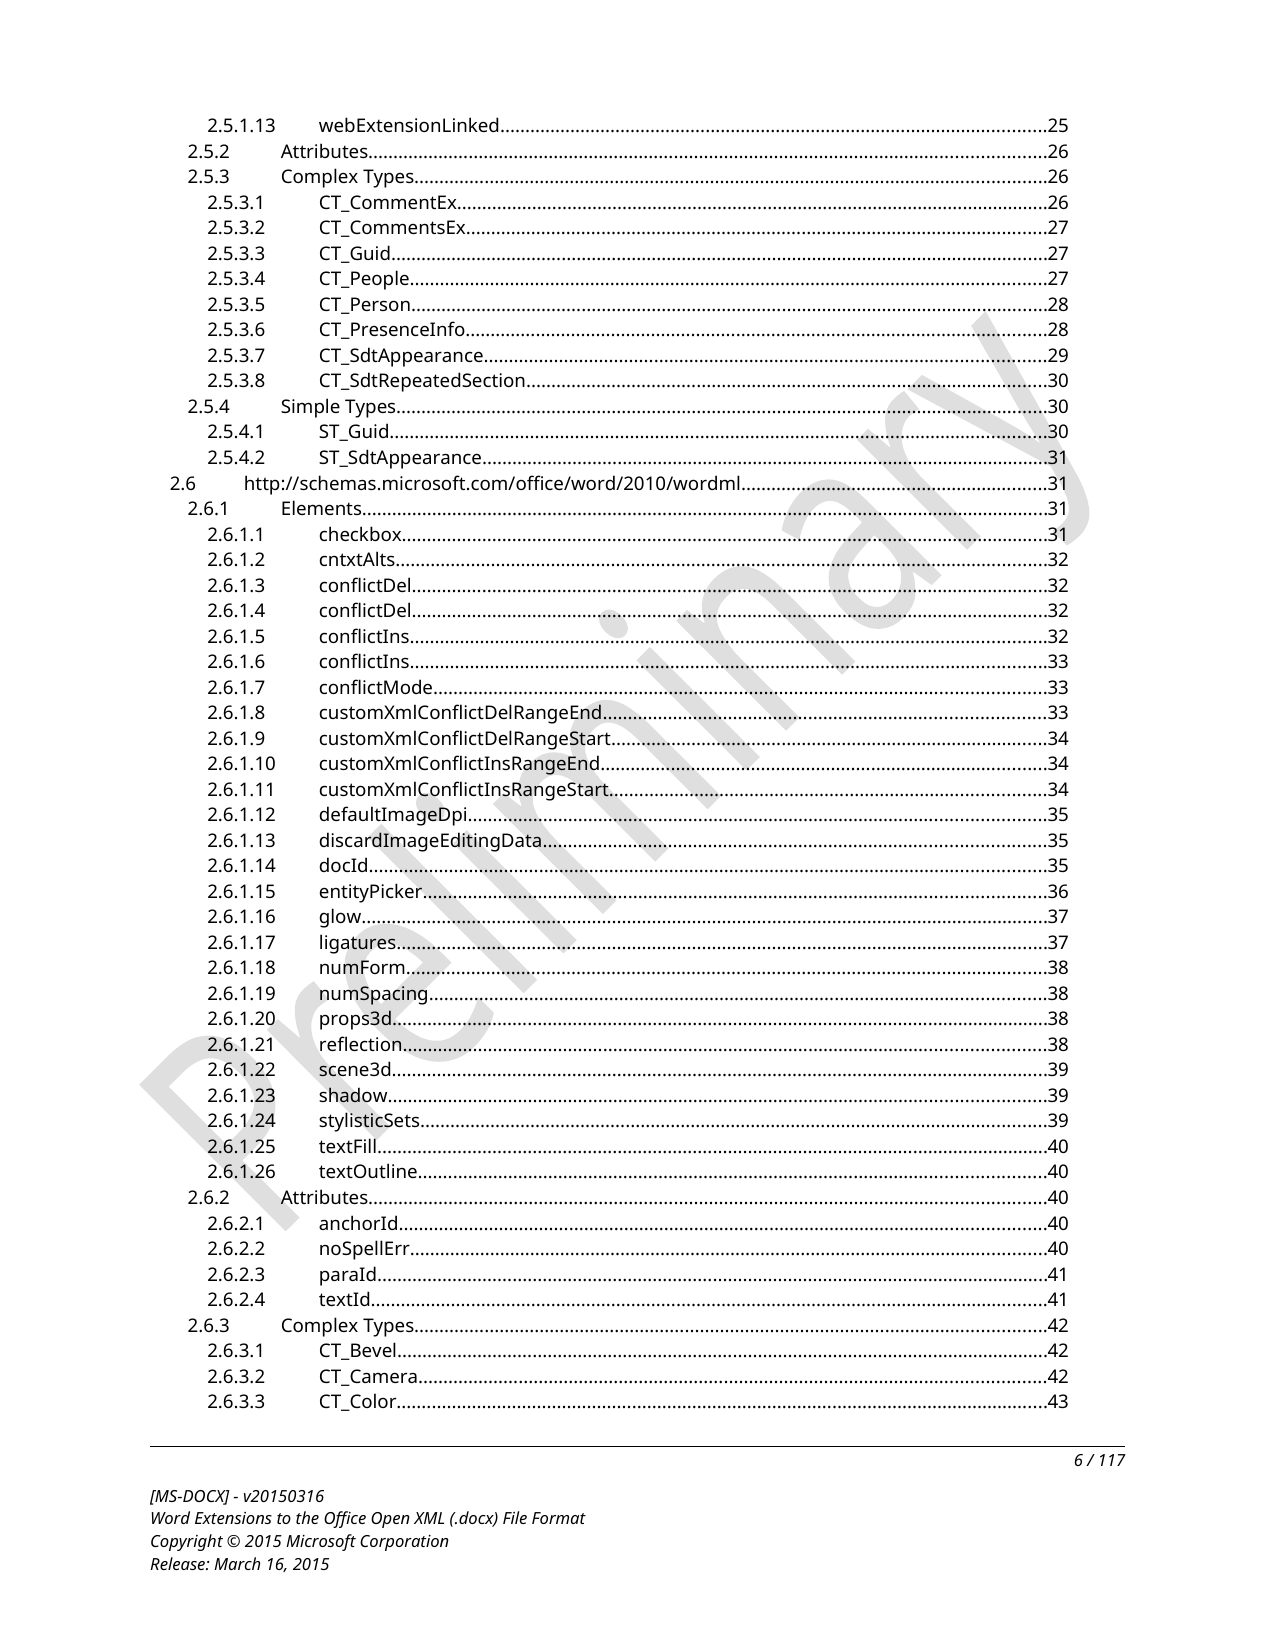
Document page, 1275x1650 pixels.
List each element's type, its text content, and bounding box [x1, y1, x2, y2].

text 2.6.1.1 checkbox 31 [207, 521, 1078, 546]
text 2.6.2.2 noSpellErr 40 [207, 1235, 1078, 1261]
text 2.6.3.2 CT_Camera 42 [207, 1363, 1078, 1388]
text 2.6.1.19 numSpacing 38 [207, 980, 1078, 1006]
text 2.6.1.16 glow 37 [207, 904, 1078, 929]
text 2.6.1.15 entityPicker 36 [207, 878, 1078, 904]
text 2.5.3.4 CT_People 27 [207, 266, 1078, 291]
text 2.5.3.5 CT_Person 28 [207, 291, 1078, 317]
text 2.5.2 Attributes 26 [187, 138, 1078, 163]
text 2.6.3.1 CT_Bevel 42 [207, 1337, 1078, 1363]
text 2.6.2.4 textId 41 [207, 1286, 1078, 1312]
text 2.6.1.25 textFill 40 [207, 1133, 1078, 1159]
text 2.6 http://schemas.microsoft.com/office/word/2010/wordml 31 [169, 470, 1078, 495]
text 2.6.1.21 reflection 38 [207, 1031, 1078, 1057]
text 2.6.1.5 conflictIns 32 [207, 623, 1078, 648]
text 2.6.2.3 paraId 41 [207, 1261, 1078, 1286]
text 2.5.4 Simple Types 30 [187, 393, 1078, 419]
text 2.6.2.1 anchorId 40 [207, 1210, 1078, 1235]
text 2.6.1.2 cntxtAlts 32 [207, 546, 1078, 572]
text 2.6.1.11 customXmlConflictInsRangeStart 34 [207, 776, 1078, 802]
text 2.5.3 Complex Types 26 [187, 163, 1078, 189]
text 2.6.2 Attributes 40 [187, 1184, 1078, 1210]
text 2.6.1.14 docId 35 [207, 853, 1078, 878]
text 2.6.1.22 scene3d 39 [207, 1057, 1078, 1082]
text 2.6.1.24 stylisticSets 39 [207, 1108, 1078, 1133]
text 2.5.3.7 CT_SdtAppearance 29 [207, 342, 1078, 368]
text 2.5.3.6 CT_PresenceInfo 28 [207, 317, 1078, 342]
text 2.6.3 Complex Types 42 [187, 1312, 1078, 1337]
text 2.6.1.7 conflictMode 33 [207, 674, 1078, 699]
text 2.6.1.6 conflictIns 33 [207, 648, 1078, 674]
text 2.5.1.13 webExtensionLinked 25 [207, 112, 1078, 138]
text 2.6.1 Elements 31 [187, 495, 1078, 521]
text 2.5.3.2 CT_CommentsEx 27 [207, 214, 1078, 240]
text 2.6.1.23 shadow 39 [207, 1082, 1078, 1108]
text 2.6.1.8 customXmlConflictDelRangeEnd 33 [207, 699, 1078, 725]
text 2.5.3.1 CT_CommentEx 26 [207, 189, 1078, 214]
text 2.6.1.20 props3d 38 [207, 1006, 1078, 1031]
text 2.6.1.18 numForm 38 [207, 955, 1078, 980]
text 2.5.3.8 CT_SdtRepeatedSection 30 [207, 368, 1078, 393]
text 2.6.1.4 conflictDel 32 [207, 597, 1078, 623]
text 2.6.1.3 conflictDel 32 [207, 572, 1078, 597]
text 2.6.1.26 textOutline 40 [207, 1159, 1078, 1184]
text 2.6.1.9 customXmlConflictDelRangeStart 34 [207, 725, 1078, 751]
text 2.6.1.17 ligatures 37 [207, 929, 1078, 955]
text 2.6.1.10 customXmlConflictInsRangeEnd 34 [207, 751, 1078, 776]
text 2.5.3.3 CT_Guid 27 [207, 240, 1078, 266]
text 2.6.1.12 defaultImageDpi 35 [207, 802, 1078, 827]
text 2.5.4.1 ST_Guid 30 [207, 419, 1078, 444]
text 2.6.3.3 CT_Color 43 [207, 1388, 1078, 1414]
text 2.6.1.13 discardImageEditingData 35 [207, 827, 1078, 853]
text 2.5.4.2 ST_SdtAppearance 31 [207, 444, 1078, 470]
